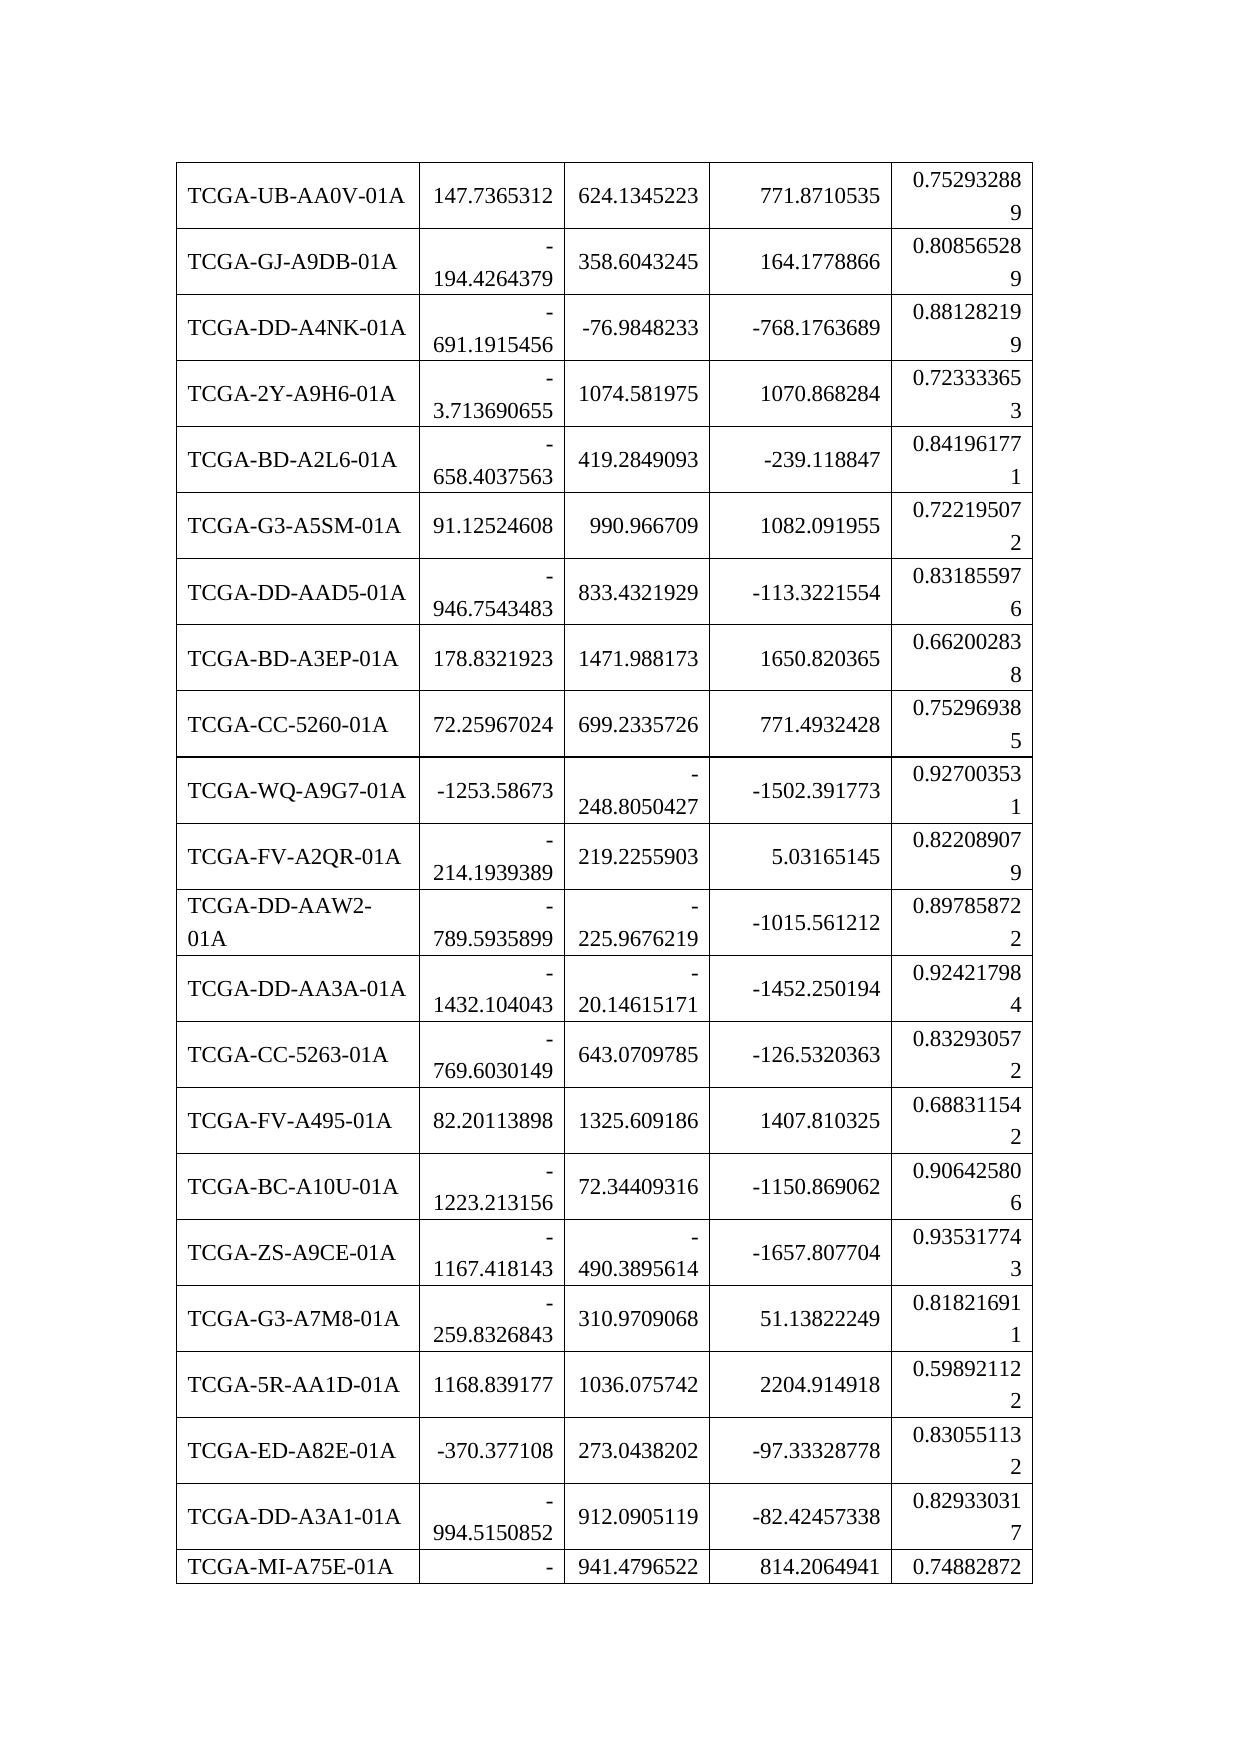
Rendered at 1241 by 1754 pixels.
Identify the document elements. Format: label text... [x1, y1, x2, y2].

table_cell 1082.091955 [710, 493, 891, 558]
table_cell -259.8326843 [420, 1286, 564, 1351]
table_cell 419.2849093 [565, 427, 709, 492]
table_cell -3.713690655 [420, 361, 564, 426]
table_cell -658.4037563 [420, 427, 564, 492]
table_cell -946.7543483 [420, 559, 564, 624]
table_cell TCGA-MI-A75E-01A [177, 1550, 419, 1582]
table_cell -76.9848233 [565, 295, 709, 360]
table_cell 643.0709785 [565, 1022, 709, 1087]
table_cell -113.3221554 [710, 559, 891, 624]
table_cell 0.752969385 [892, 691, 1032, 756]
table_cell 178.8321923 [420, 625, 564, 690]
table_cell 51.13822249 [710, 1286, 891, 1351]
table_cell 2204.914918 [710, 1352, 891, 1417]
table_cell 941.4796522 [565, 1550, 709, 1582]
table_cell -789.5935899 [420, 890, 564, 954]
table_cell 310.9709068 [565, 1286, 709, 1351]
table_cell 1168.839177 [420, 1352, 564, 1417]
table_cell TCGA-ZS-A9CE-01A [177, 1220, 419, 1285]
table_cell 990.966709 [565, 493, 709, 558]
table_cell 82.20113898 [420, 1088, 564, 1153]
table_cell TCGA-CC-5260-01A [177, 691, 419, 756]
table_cell TCGA-FV-A495-01A [177, 1088, 419, 1153]
table_cell 273.0438202 [565, 1418, 709, 1483]
table_cell 0.722195072 [892, 493, 1032, 558]
table_cell 219.2255903 [565, 824, 709, 888]
table_cell -194.4264379 [420, 229, 564, 294]
table_cell 0.897858722 [892, 890, 1032, 954]
table_cell 1325.609186 [565, 1088, 709, 1153]
table_cell 699.2335726 [565, 691, 709, 756]
table_cell 1471.988173 [565, 625, 709, 690]
table_cell TCGA-G3-A5SM-01A [177, 493, 419, 558]
table_cell -490.3895614 [565, 1220, 709, 1285]
table_cell 0.662002838 [892, 625, 1032, 690]
table_cell -1015.561212 [710, 890, 891, 954]
table_cell -1432.104043 [420, 956, 564, 1021]
table_cell -691.1915456 [420, 295, 564, 360]
table_cell -994.5150852 [420, 1484, 564, 1549]
table_cell TCGA-DD-AAD5-01A [177, 559, 419, 624]
table_cell 0.748828729 [892, 1550, 1032, 1582]
table_cell 147.7365312 [420, 163, 564, 228]
table_cell TCGA-BD-A3EP-01A [177, 625, 419, 690]
table_cell 0.829330317 [892, 1484, 1032, 1549]
table_cell TCGA-DD-AA3A-01A [177, 956, 419, 1021]
table_cell 0.598921122 [892, 1352, 1032, 1417]
table_cell TCGA-CC-5263-01A [177, 1022, 419, 1087]
table_cell 0.924217984 [892, 956, 1032, 1021]
table_cell TCGA-UB-AA0V-01A [177, 163, 419, 228]
table_cell 0.935317743 [892, 1220, 1032, 1285]
table_cell 72.34409316 [565, 1154, 709, 1219]
table_cell 72.25967024 [420, 691, 564, 756]
table_cell 0.832930572 [892, 1022, 1032, 1087]
table_cell 1407.810325 [710, 1088, 891, 1153]
table_cell -1253.58673 [420, 758, 564, 822]
table_cell 5.03165145 [710, 824, 891, 888]
table_cell -97.33328778 [710, 1418, 891, 1483]
table_cell 0.927003531 [892, 758, 1032, 822]
table_cell 0.881282199 [892, 295, 1032, 360]
table_cell 0.831855976 [892, 559, 1032, 624]
table_cell TCGA-DD-A3A1-01A [177, 1484, 419, 1549]
table_cell 771.8710535 [710, 163, 891, 228]
table_cell 771.4932428 [710, 691, 891, 756]
table_cell 912.0905119 [565, 1484, 709, 1549]
table_cell -20.14615171 [565, 956, 709, 1021]
table_cell 0.830551132 [892, 1418, 1032, 1483]
table_cell -225.9676219 [565, 890, 709, 954]
table_cell 0.723333653 [892, 361, 1032, 426]
table_cell TCGA-5R-AA1D-01A [177, 1352, 419, 1417]
table_cell TCGA-DD-A4NK-01A [177, 295, 419, 360]
table_cell -1452.250194 [710, 956, 891, 1021]
table_cell 0.688311542 [892, 1088, 1032, 1153]
table_cell TCGA-ED-A82E-01A [177, 1418, 419, 1483]
table_cell -1150.869062 [710, 1154, 891, 1219]
table_cell TCGA-DD-AAW2-01A [177, 890, 419, 954]
table_cell -1502.391773 [710, 758, 891, 822]
table_cell 358.6043245 [565, 229, 709, 294]
table_cell TCGA-FV-A2QR-01A [177, 824, 419, 888]
table_cell 814.2064941 [710, 1550, 891, 1582]
table_cell -769.6030149 [420, 1022, 564, 1087]
table_cell 1036.075742 [565, 1352, 709, 1417]
table_cell TCGA-BC-A10U-01A [177, 1154, 419, 1219]
table_cell -214.1939389 [420, 824, 564, 888]
table_cell 624.1345223 [565, 163, 709, 228]
table_cell 0.822089079 [892, 824, 1032, 888]
table_cell -248.8050427 [565, 758, 709, 822]
table_cell 0.752932889 [892, 163, 1032, 228]
table_cell 833.4321929 [565, 559, 709, 624]
table_cell 1650.820365 [710, 625, 891, 690]
table_cell -1167.418143 [420, 1220, 564, 1285]
table_cell 1074.581975 [565, 361, 709, 426]
table_cell TCGA-2Y-A9H6-01A [177, 361, 419, 426]
table_cell 91.12524608 [420, 493, 564, 558]
table_cell 0.906425806 [892, 1154, 1032, 1219]
table_cell TCGA-WQ-A9G7-01A [177, 758, 419, 822]
table_cell TCGA-GJ-A9DB-01A [177, 229, 419, 294]
table_cell 1070.868284 [710, 361, 891, 426]
table_cell -1657.807704 [710, 1220, 891, 1285]
table_cell 0.841961771 [892, 427, 1032, 492]
table_cell -768.1763689 [710, 295, 891, 360]
table_cell -126.5320363 [710, 1022, 891, 1087]
table_cell -1223.213156 [420, 1154, 564, 1219]
table_cell TCGA-BD-A2L6-01A [177, 427, 419, 492]
table_cell -239.118847 [710, 427, 891, 492]
table_cell -127.2731581 [420, 1550, 564, 1582]
table_cell 164.1778866 [710, 229, 891, 294]
table_cell 0.808565289 [892, 229, 1032, 294]
table_cell -82.42457338 [710, 1484, 891, 1549]
table_cell 0.818216911 [892, 1286, 1032, 1351]
table_cell TCGA-G3-A7M8-01A [177, 1286, 419, 1351]
table_cell -370.377108 [420, 1418, 564, 1483]
